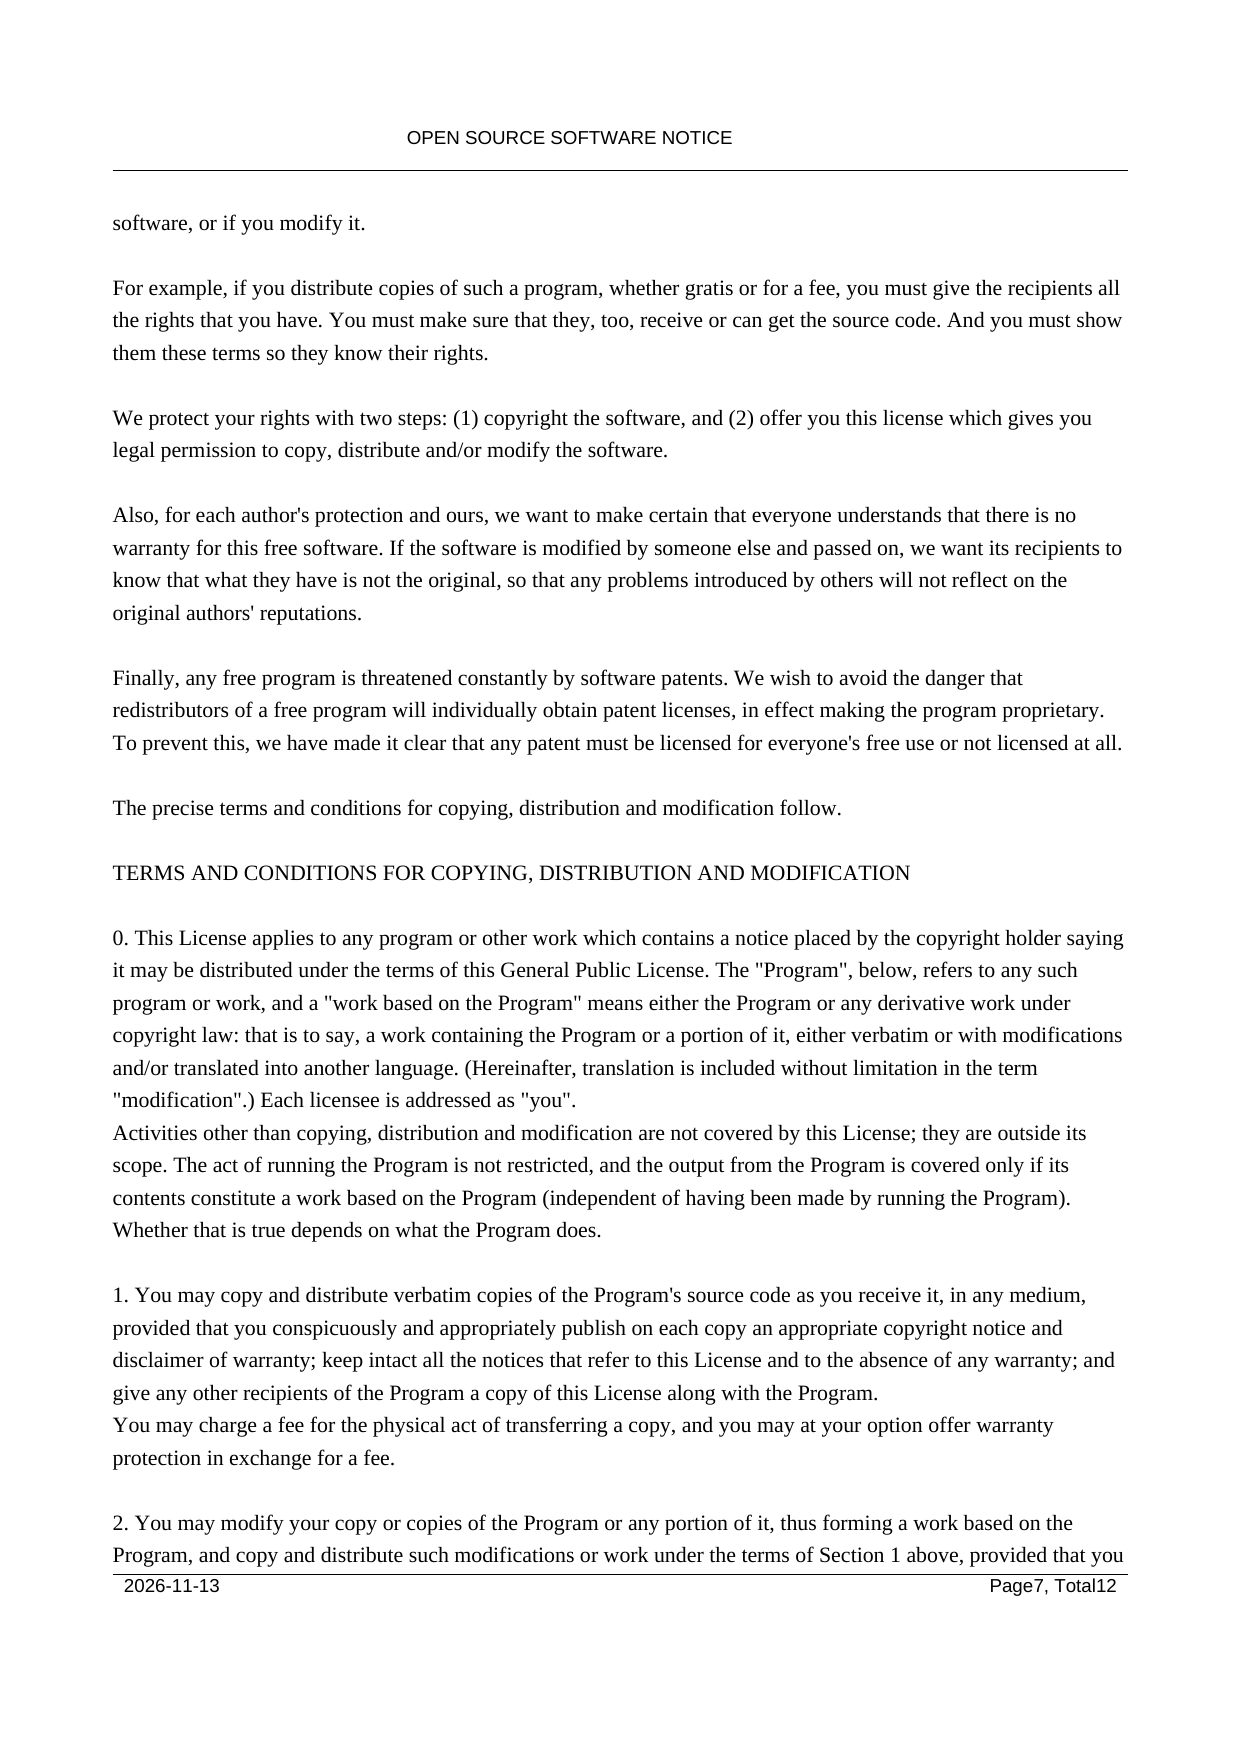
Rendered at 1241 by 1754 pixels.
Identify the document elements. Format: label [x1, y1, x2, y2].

text [112, 206, 1128, 1571]
